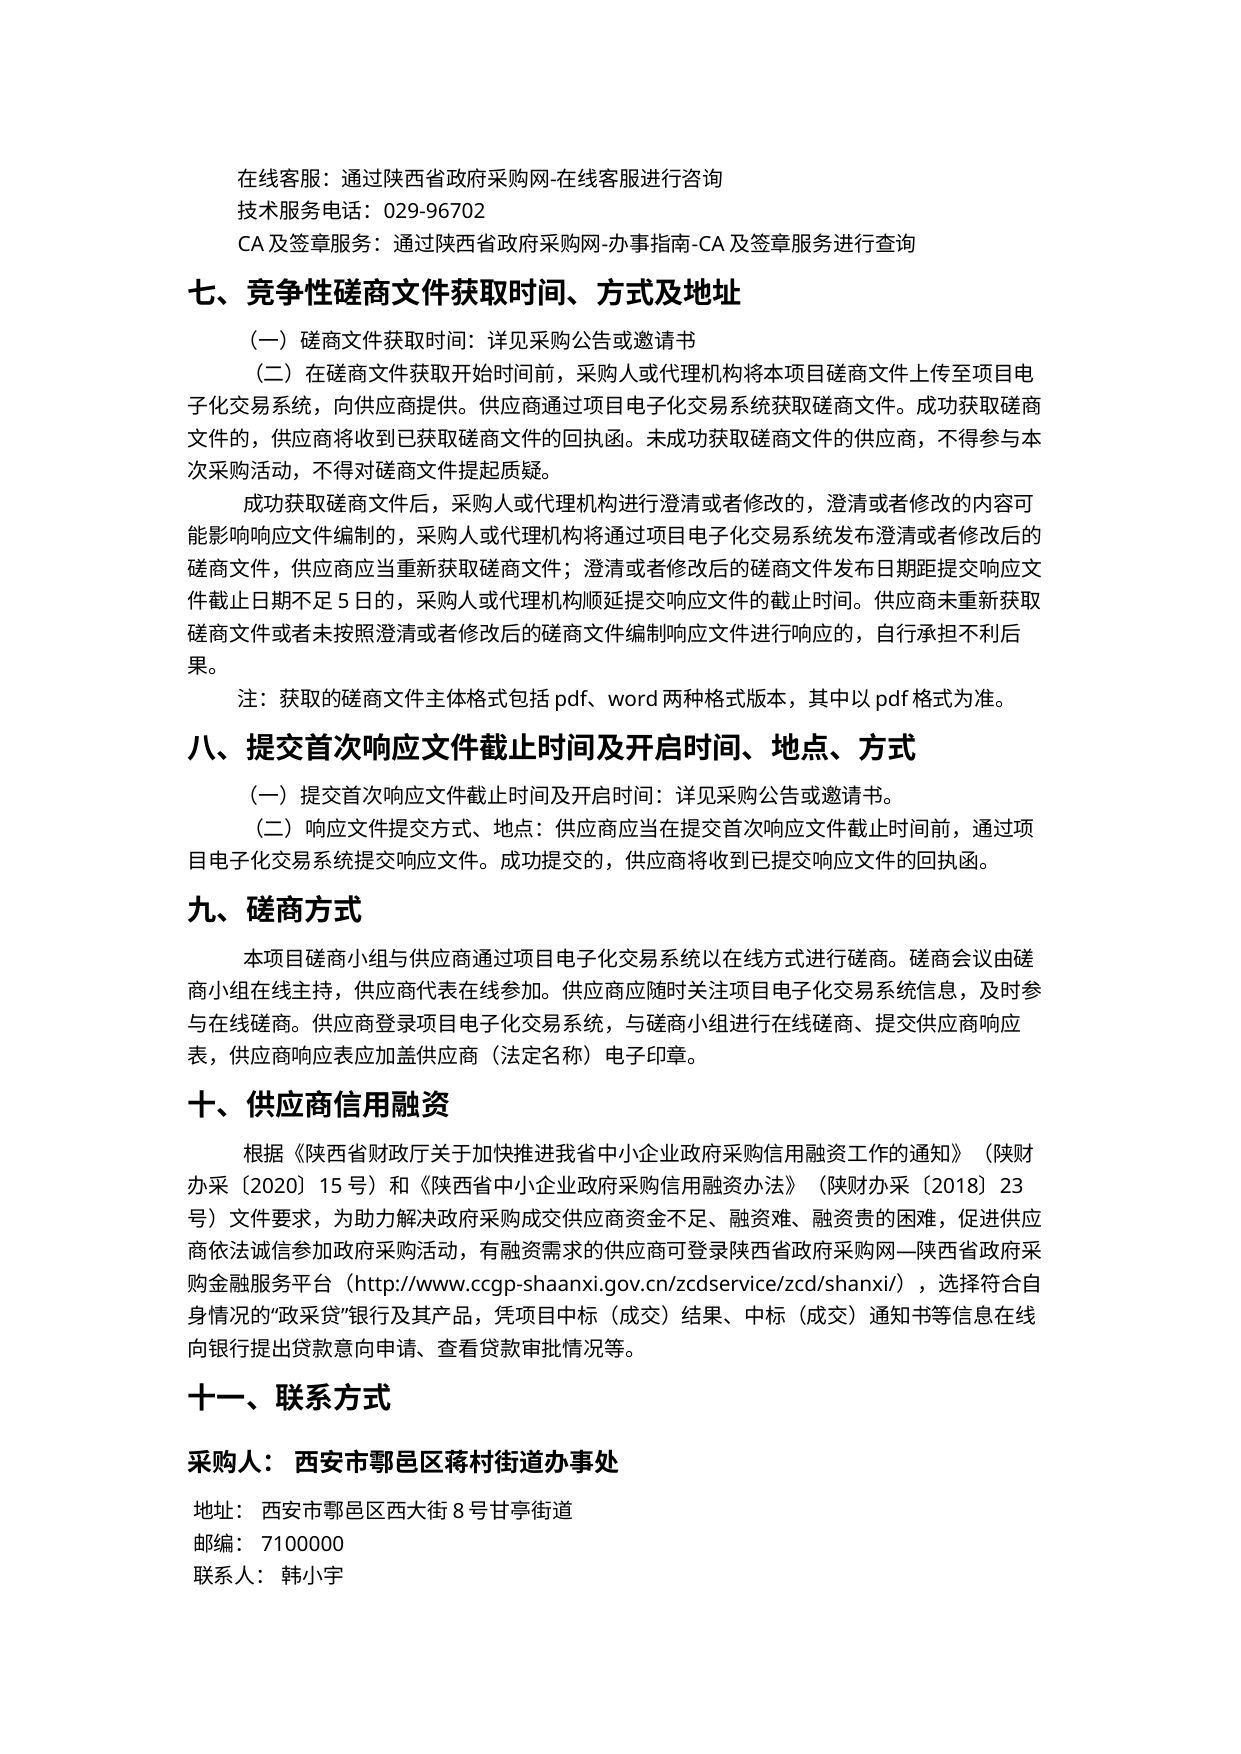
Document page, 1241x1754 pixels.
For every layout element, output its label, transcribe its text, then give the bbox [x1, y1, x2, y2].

text 在线客服：通过陕西省政府采购网-在线客服进行咨询 [187, 162, 1053, 194]
text 采购人： 西安市鄠邑区蒋村街道办事处 [187, 1429, 1053, 1494]
text （一）磋商文件获取时间：详见采购公告或邀请书 [187, 324, 1053, 357]
text 十一、联系方式 [187, 1364, 1053, 1429]
text （二）响应文件提交方式、地点：供应商应当在提交首次响应文件截止时间前，通过项目电子化交易系统提交响应文件。成功提交的，供应商将收到已提交响应文件的回执函。 [187, 812, 1053, 877]
text 邮编： 7100000 [187, 1527, 1053, 1559]
text 十、供应商信用融资 [187, 1072, 1053, 1137]
text 根据《陕西省财政厅关于加快推进我省中小企业政府采购信用融资工作的通知》（陕财办采〔2020〕15 号）和《陕西省中小企业政府采购信用融资办法》（陕财办采〔2018〕23 号）文件要求，为助力解决政府采购成交供应商资金不足、融资难、融资贵的困难，促进供应商依法诚信参加政府采购活动，有融资需求的供应商可登录陕西省政府采购网—陕西省政府采购金融服务平台（http://www.ccgp-shaanxi.gov.cn/zcdservice/zcd/shanxi/），选择符合自身情况的“政采贷”银行及其产品，凭项目中标（成交）结果、中标（成交）通知书等信息在线向银行提出贷款意向申请、查看贷款审批情况等。 [187, 1137, 1053, 1364]
text CA及签章服务：通过陕西省政府采购网-办事指南-CA及签章服务进行查询 [187, 227, 1053, 259]
text 技术服务电话：029-96702 [187, 194, 1053, 227]
text 七、竞争性磋商文件获取时间、方式及地址 [187, 259, 1053, 324]
text （二）在磋商文件获取开始时间前，采购人或代理机构将本项目磋商文件上传至项目电子化交易系统，向供应商提供。供应商通过项目电子化交易系统获取磋商文件。成功获取磋商文件的，供应商将收到已获取磋商文件的回执函。未成功获取磋商文件的供应商，不得参与本次采购活动，不得对磋商文件提起质疑。 [187, 357, 1053, 487]
text 地址： 西安市鄠邑区西大街8号甘亭街道 [187, 1494, 1053, 1527]
text 成功获取磋商文件后，采购人或代理机构进行澄清或者修改的，澄清或者修改的内容可能影响响应文件编制的，采购人或代理机构将通过项目电子化交易系统发布澄清或者修改后的磋商文件，供应商应当重新获取磋商文件；澄清或者修改后的磋商文件发布日期距提交响应文件截止日期不足5日的，采购人或代理机构顺延提交响应文件的截止时间。供应商未重新获取磋商文件或者未按照澄清或者修改后的磋商文件编制响应文件进行响应的，自行承担不利后果。 [187, 487, 1053, 682]
text 联系人： 韩小宇 [187, 1559, 1053, 1592]
text 九、磋商方式 [187, 877, 1053, 942]
text 本项目磋商小组与供应商通过项目电子化交易系统以在线方式进行磋商。磋商会议由磋商小组在线主持，供应商代表在线参加。供应商应随时关注项目电子化交易系统信息，及时参与在线磋商。供应商登录项目电子化交易系统，与磋商小组进行在线磋商、提交供应商响应表，供应商响应表应加盖供应商（法定名称）电子印章。 [187, 942, 1053, 1072]
text 八、提交首次响应文件截止时间及开启时间、地点、方式 [187, 714, 1053, 779]
text 注：获取的磋商文件主体格式包括pdf、word两种格式版本，其中以pdf格式为准。 [187, 682, 1053, 714]
text （一）提交首次响应文件截止时间及开启时间：详见采购公告或邀请书。 [187, 779, 1053, 812]
